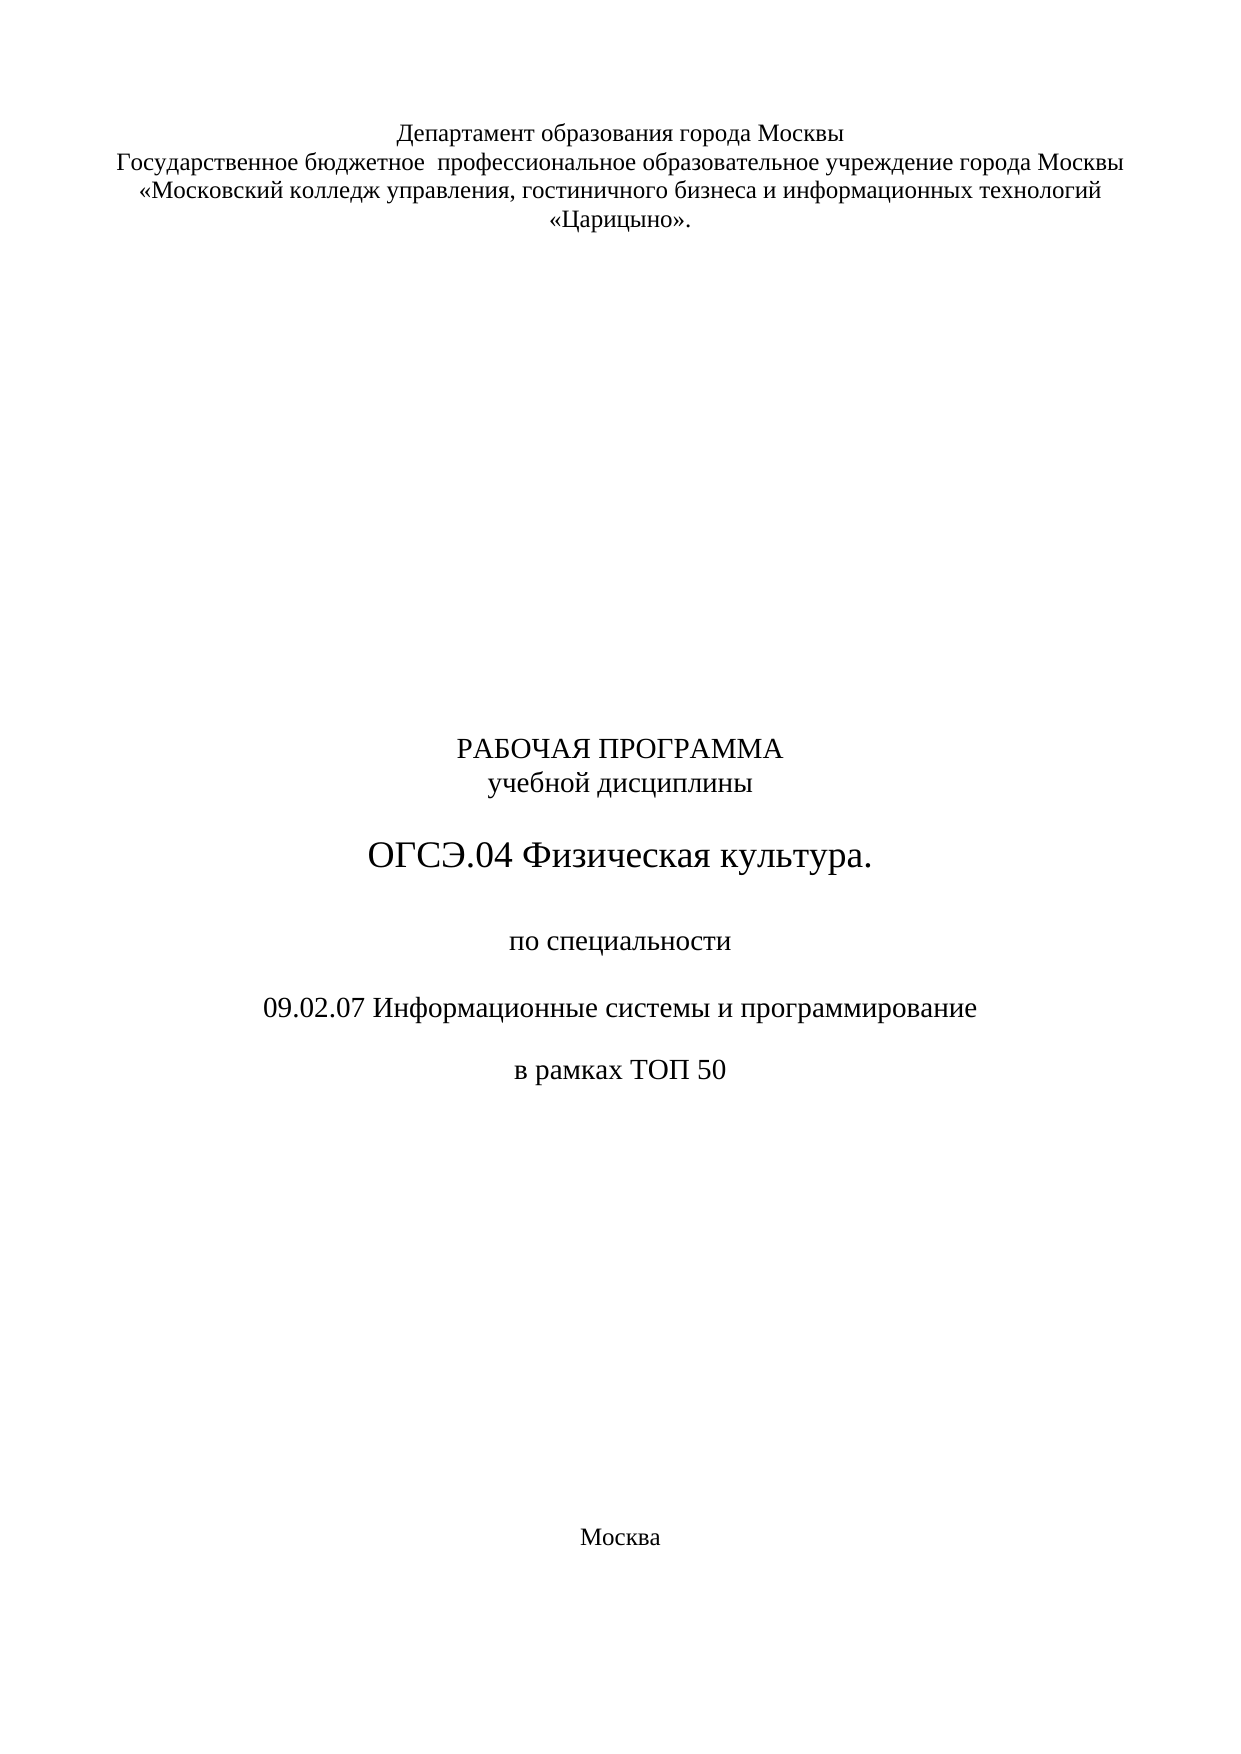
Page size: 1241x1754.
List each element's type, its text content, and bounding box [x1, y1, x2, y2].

text Москва [89, 1522, 1152, 1551]
text 09.02.07 Информационные системы и программирование [89, 990, 1152, 1024]
text учебной дисциплины [89, 765, 1152, 798]
text РАБОЧАЯ ПРОГРАММа [89, 731, 1152, 765]
text ОГСЭ.04 Физическая культура. [89, 832, 1152, 875]
text по специальности [89, 923, 1152, 957]
text Департамент образования города Москвы Государственное бюджетное профессиональное образовательное учреждение города Москвы «Московский колледж управления, гостиничного бизнеса и информационных технологий «Царицыно». [89, 118, 1152, 233]
text в рамках ТОП 50 [89, 1052, 1152, 1086]
